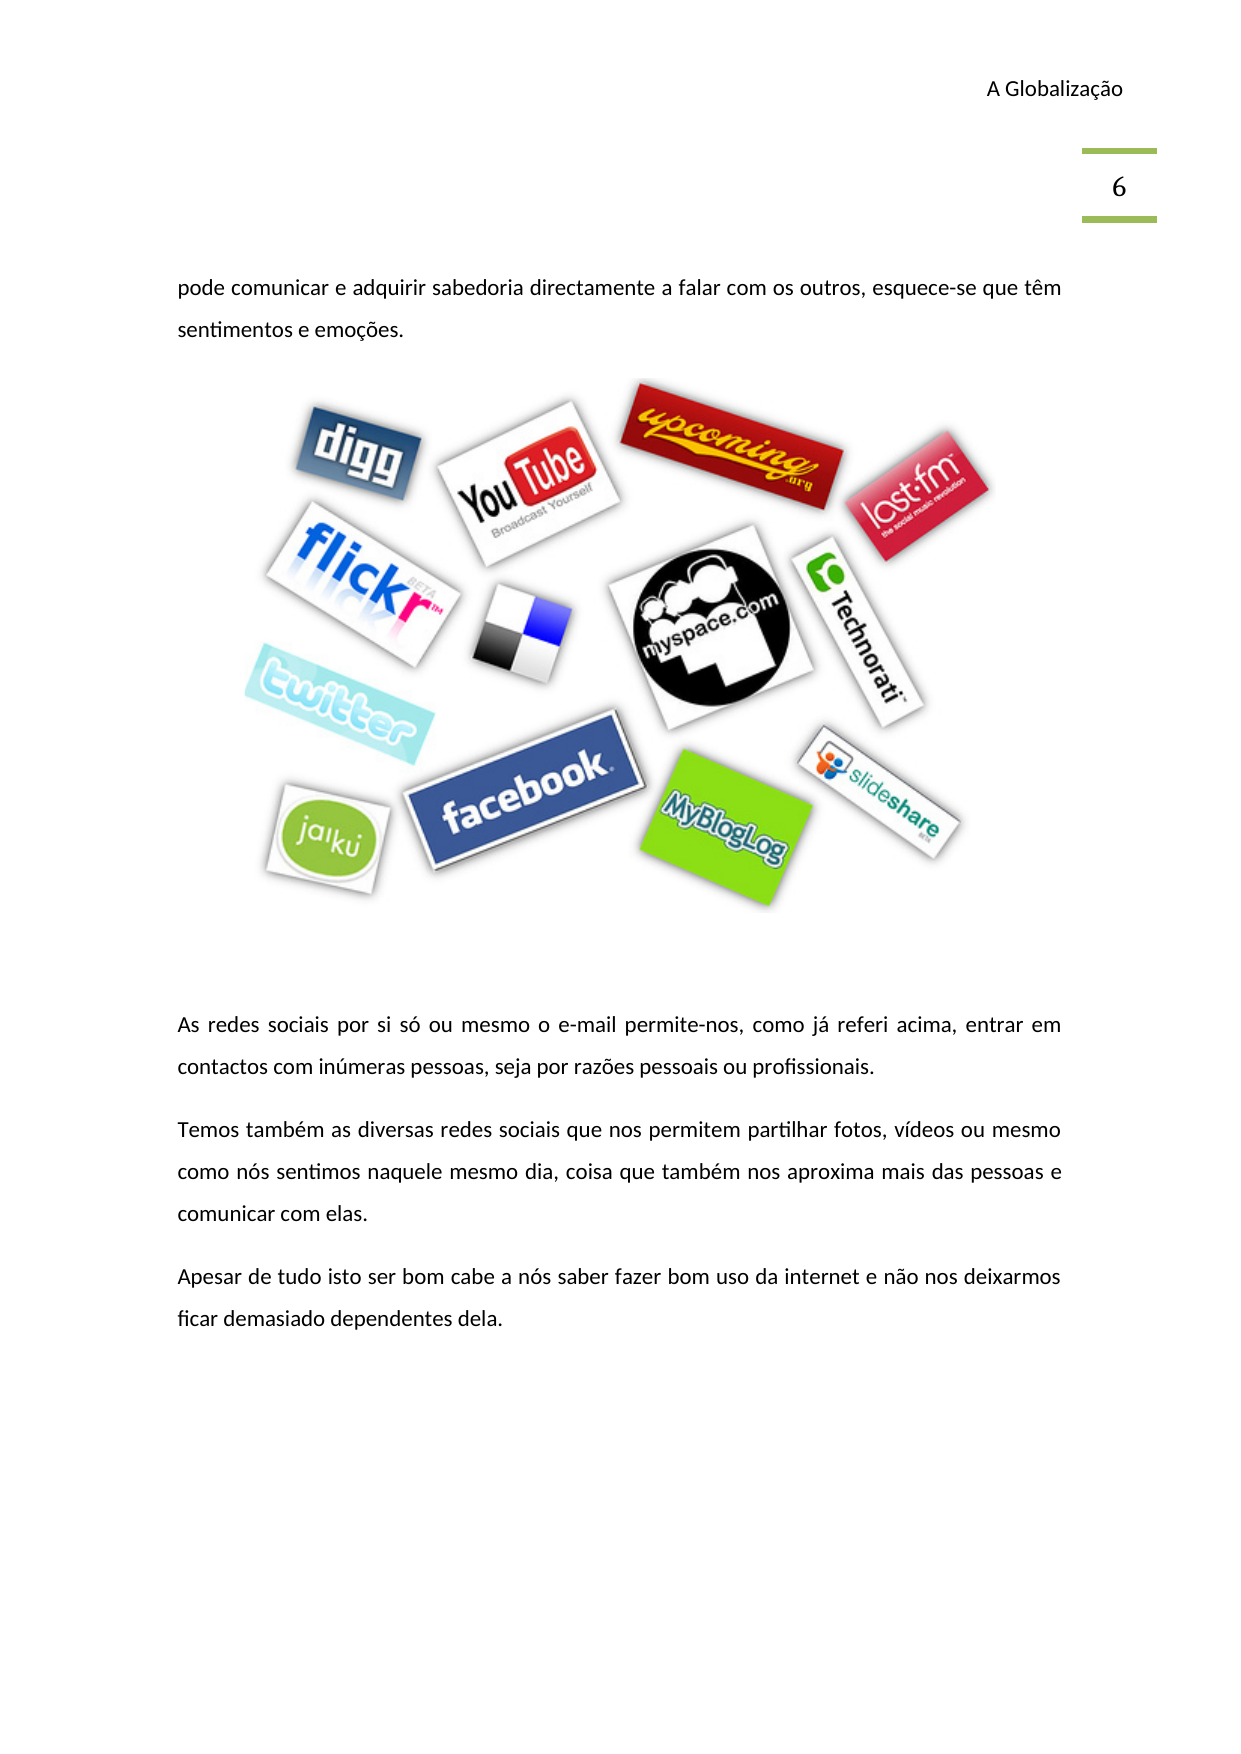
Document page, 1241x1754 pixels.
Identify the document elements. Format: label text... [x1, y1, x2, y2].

text pode comunicar e adquirir sabedoria directamente a falar com os outros, esquece-se que têm sentimentos e emoções. [177, 273, 1063, 343]
text Apesar de tudo isto ser bom cabe a nós saber fazer bom uso da internet e não nos deixarmos ficar demasiado dependentes dela. [177, 1262, 1063, 1332]
text As redes sociais por si só ou mesmo o e-mail permite-nos, como já referi acima, entrar em contactos com inúmeras pessoas, seja por razões pessoais ou profissionais. [177, 1011, 1063, 1081]
text Temos também as diversas redes sociais que nos permitem partilhar fotos, vídeos ou mesmo como nós sentimos naquele mesmo dia, coisa que também nos aproxima mais das pessoas e comunicar com elas. [177, 1115, 1063, 1227]
picture [244, 378, 996, 913]
